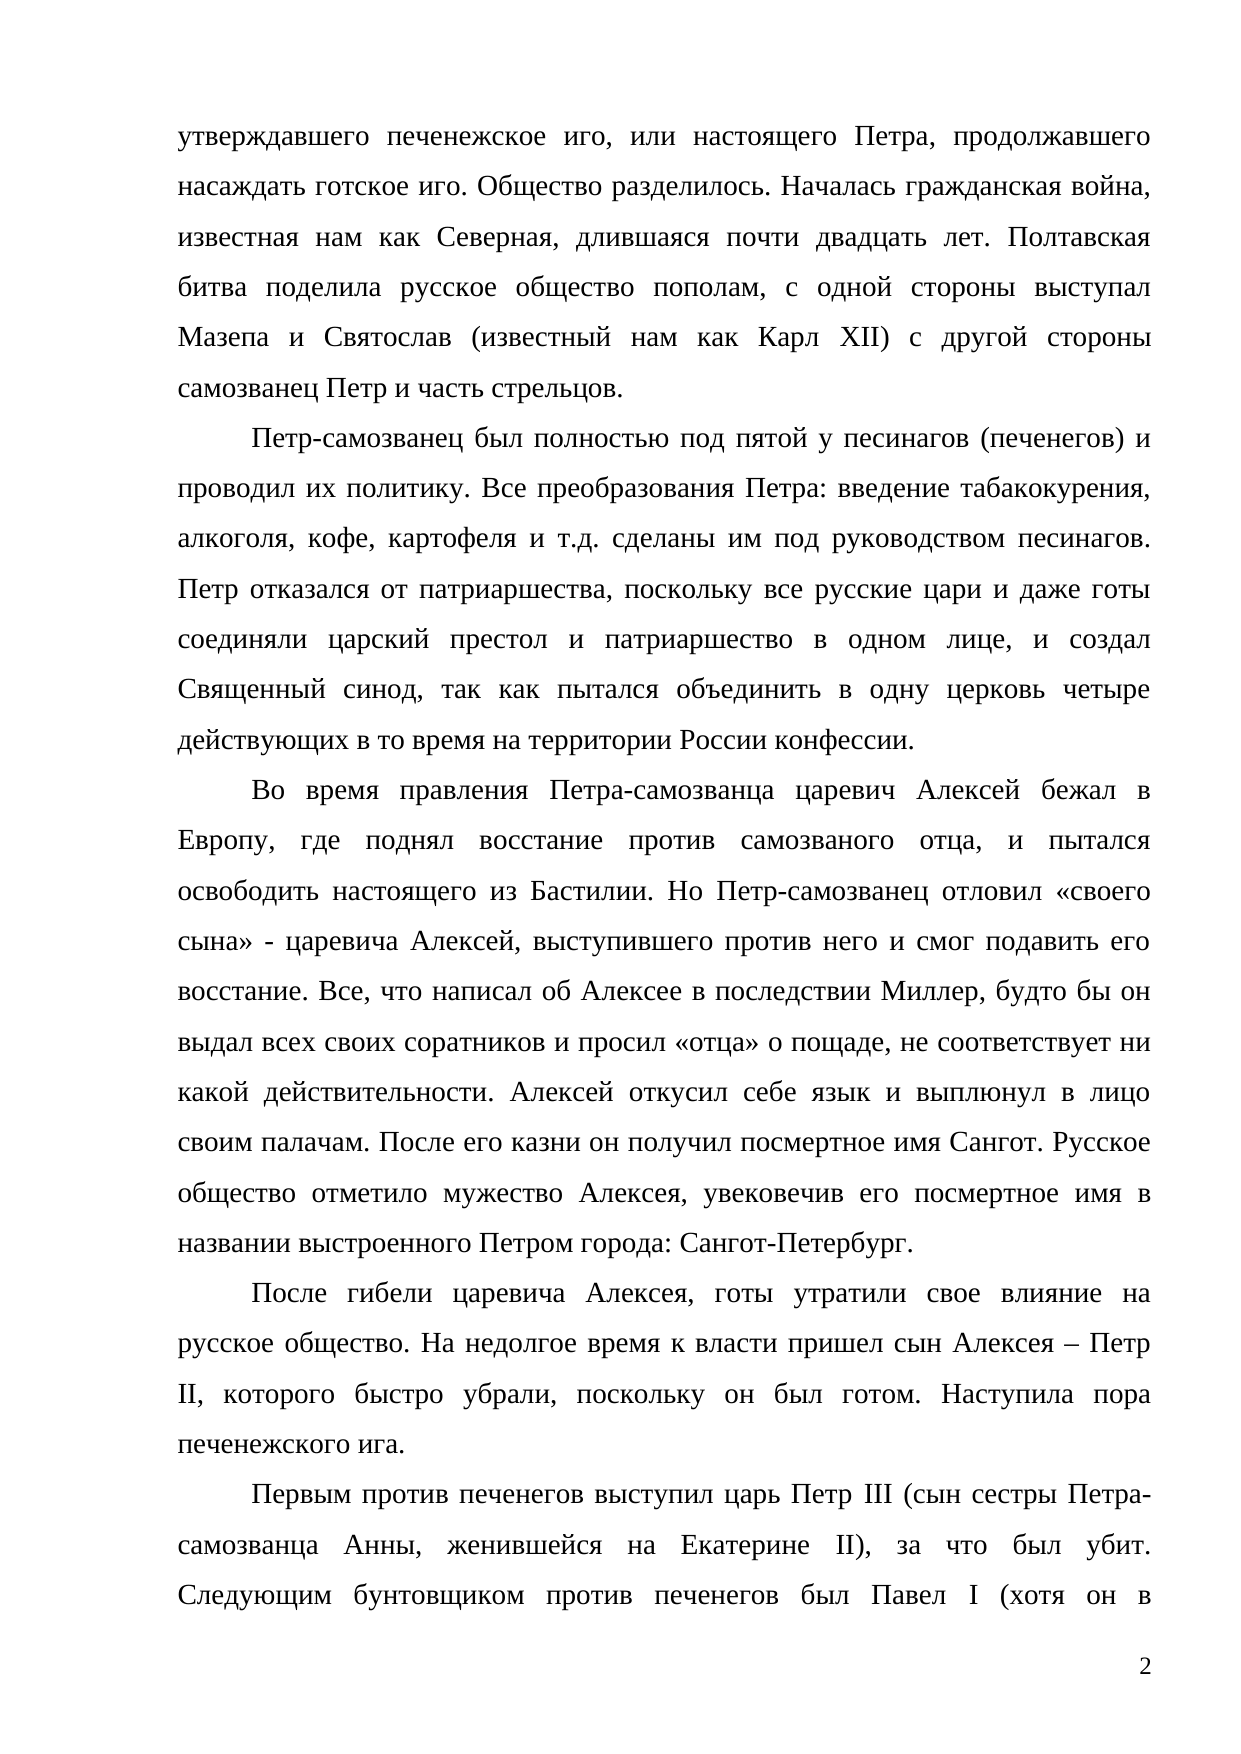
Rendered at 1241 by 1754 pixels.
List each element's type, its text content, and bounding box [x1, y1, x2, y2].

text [177, 118, 1152, 403]
text Петр-самозванец был полностью под пятой у песинагов (печенегов) и проводил их политику. Все преобразования Петра: введение табакокурения, алкоголя, кофе, картофеля и т.д. сделаны им под руководством песинагов. Петр отказался от патриаршества, поскольку все русские цари и даже готы соединяли царский престол и патриаршество в одном лице, и создал Священный синод, так как пытался объединить в одну церковь четыре действующих в то время на территории России конфессии. [177, 420, 1152, 755]
text Во время правления Петра-самозванца царевич Алексей бежал в Европу, где поднял восстание против самозваного отца, и пытался освободить настоящего из Бастилии. Но Петр-самозванец отловил «своего сына» - царевича Алексей, выступившего против него и смог подавить его восстание. Все, что написал об Алексее в последствии Миллер, будто бы он выдал всех своих соратников и просил «отца» о пощаде, не соответствует ни какой действительности. Алексей откусил себе язык и выплюнул в лицо своим палачам. После его казни он получил посмертное имя Сангот. Русское общество отметило мужество Алексея, увековечив его посмертное имя в названии выстроенного Петром города: Сангот-Петербург. [177, 772, 1152, 1258]
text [177, 1477, 1152, 1611]
text После гибели царевича Алексея, готы утратили свое влияние на русское общество. На недолгое время к власти пришел сын Алексея – Петр II, которого быстро убрали, поскольку он был готом. Наступила пора печенежского ига. [177, 1275, 1152, 1460]
